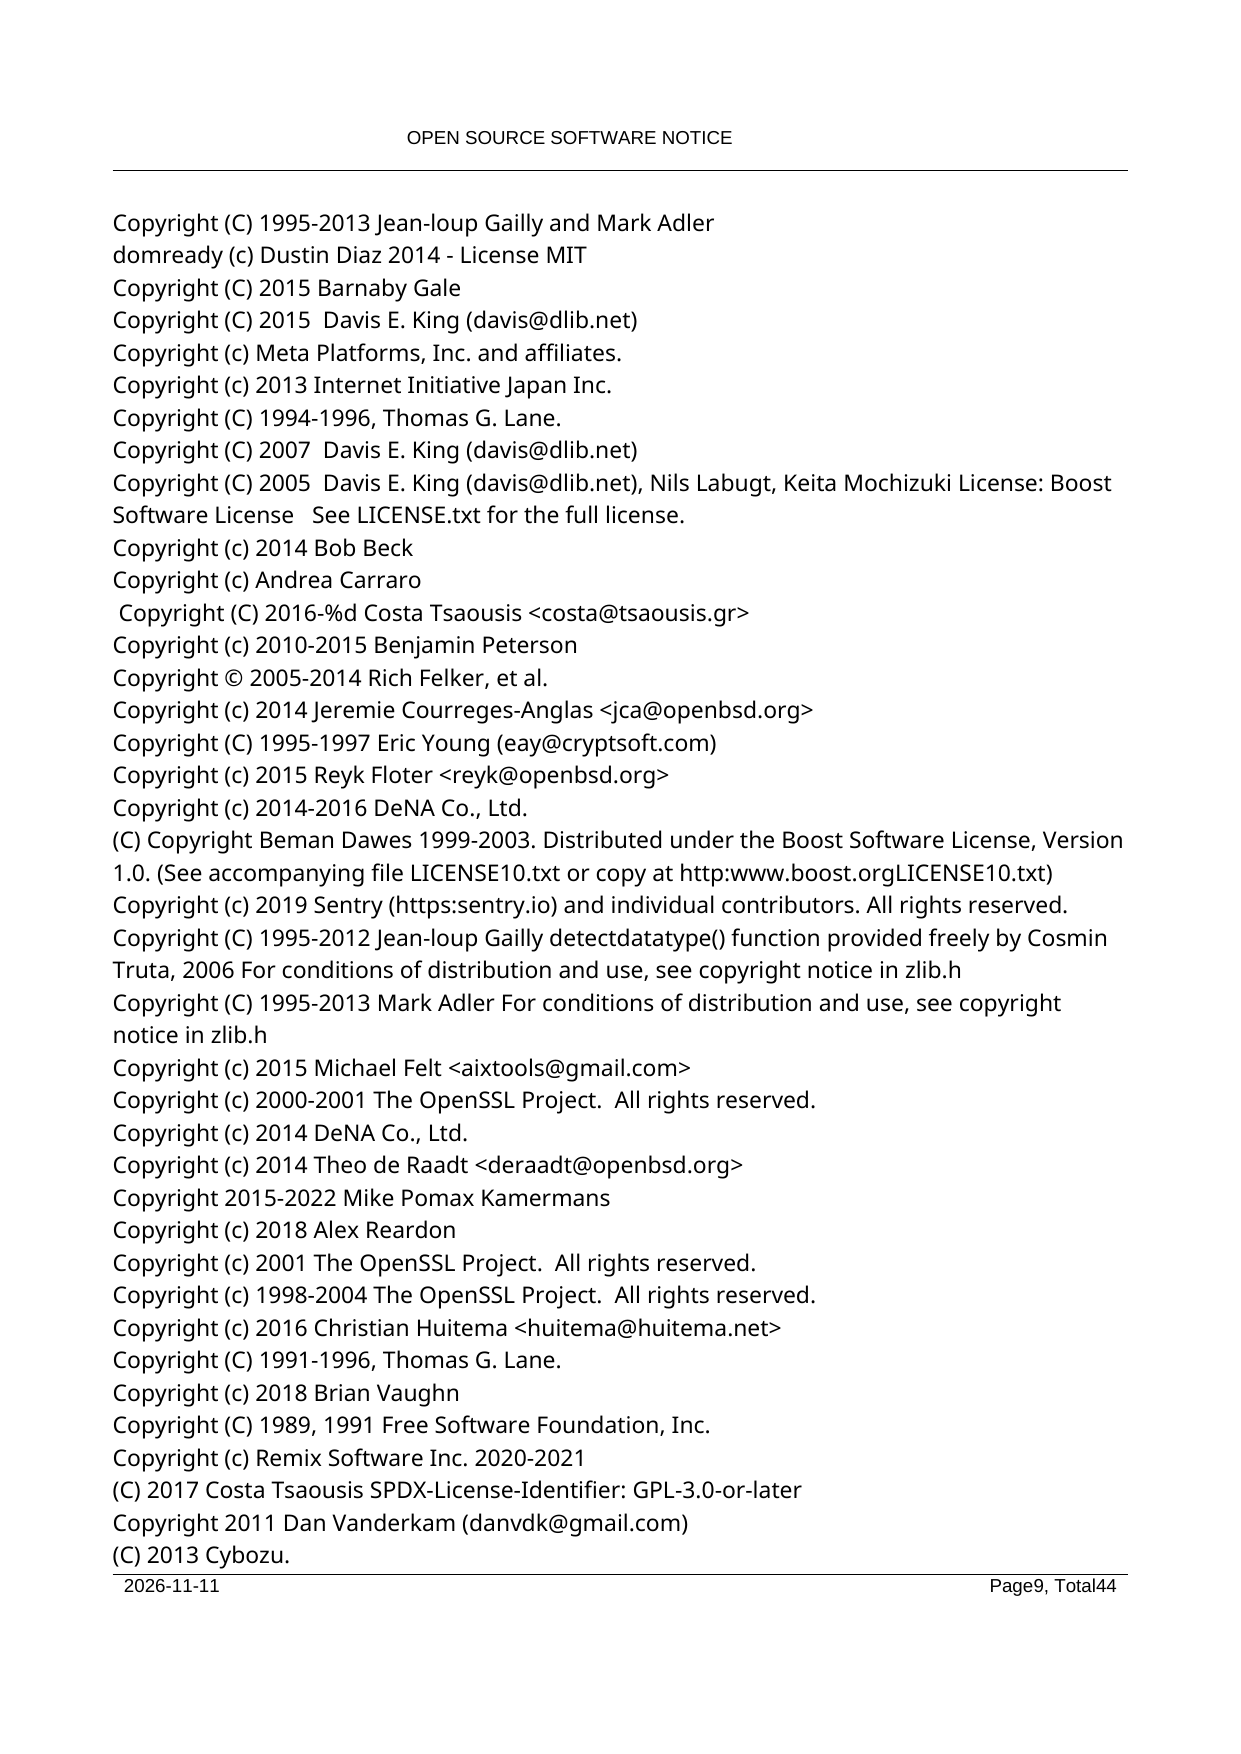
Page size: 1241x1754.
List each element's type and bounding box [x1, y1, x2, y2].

text [112, 206, 1128, 1571]
